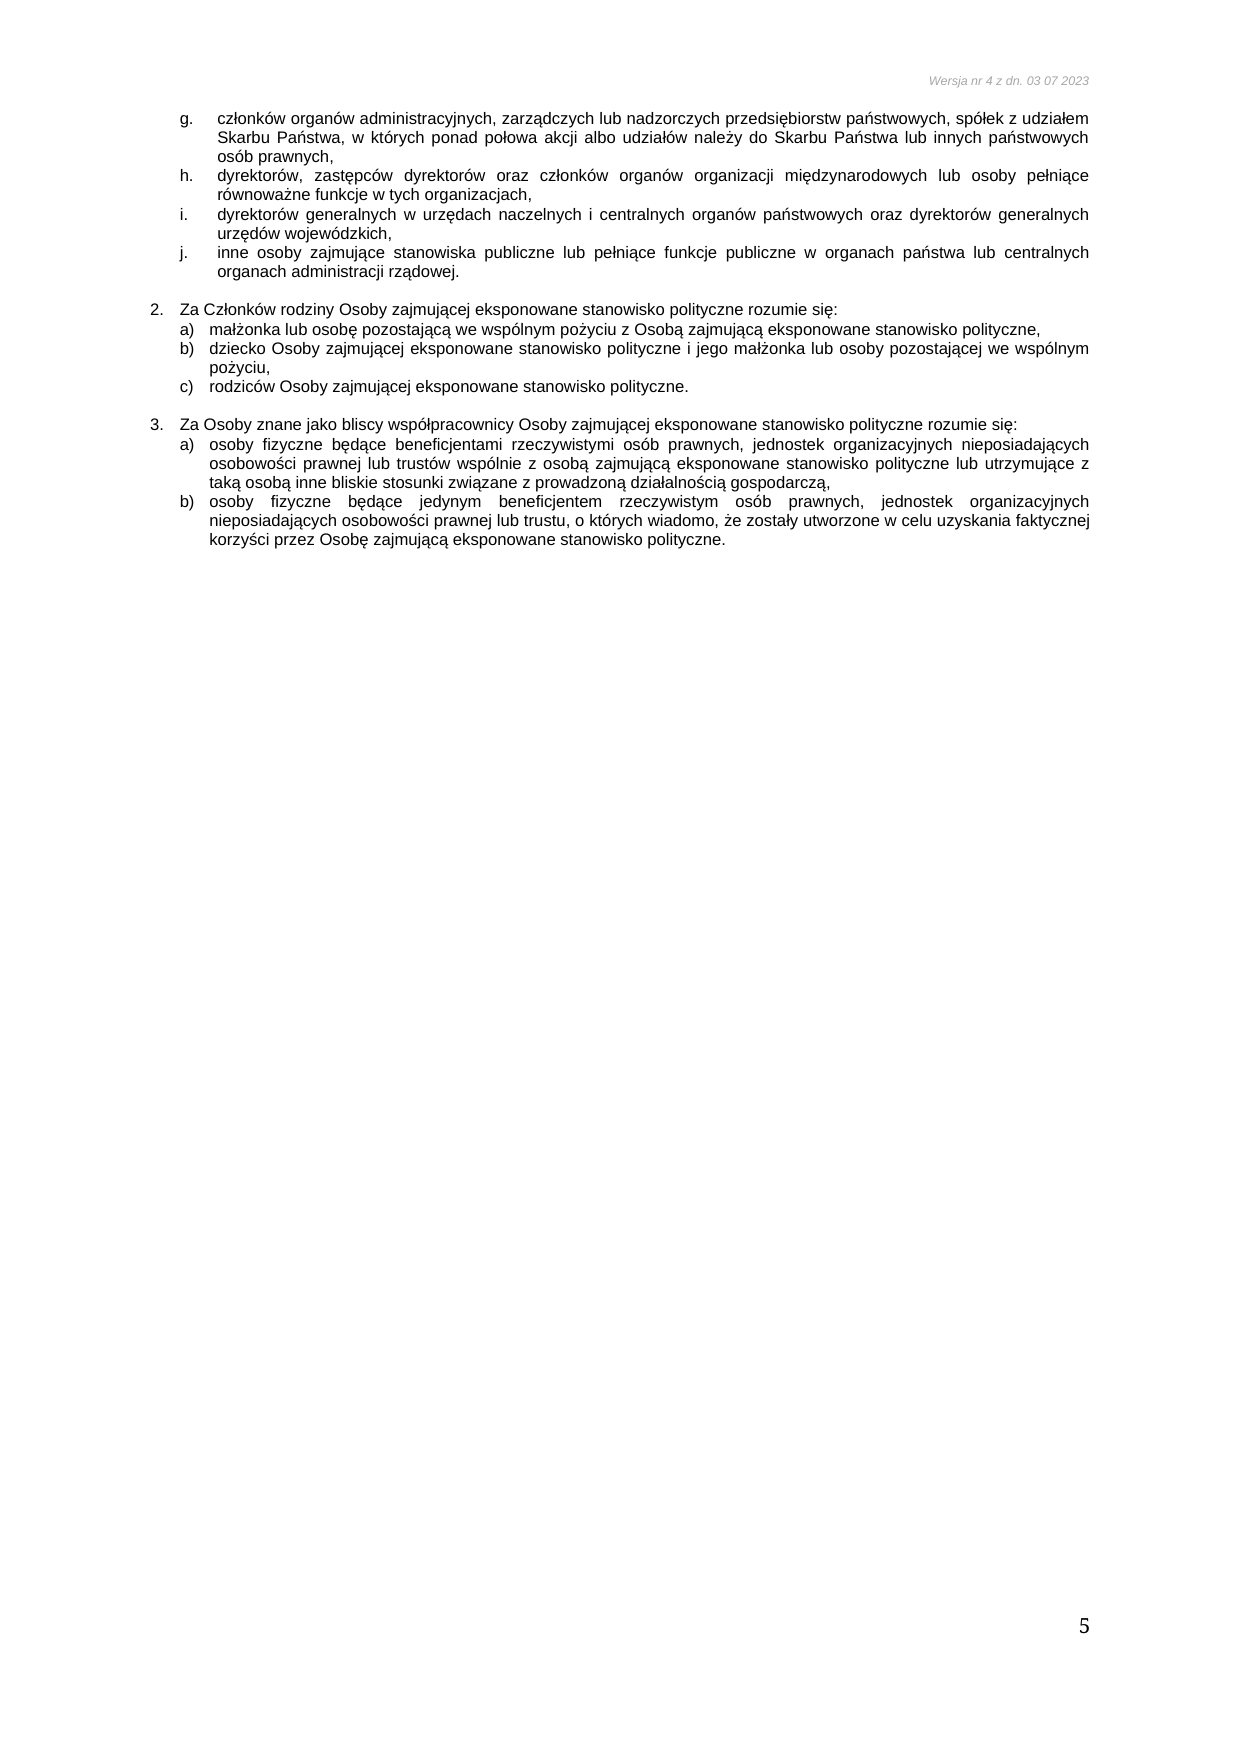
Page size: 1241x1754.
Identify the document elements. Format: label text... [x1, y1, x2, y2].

list Za Osoby znane jako bliscy współpracownicy Osoby zajmującej eksponowane stanowisko polityczne rozumie się: [150, 415, 1090, 434]
list małżonka lub osobę pozostającą we wspólnym pożyciu z Osobą zajmującą eksponowane stanowisko polityczne, [179, 319, 1090, 338]
list inne osoby zajmujące stanowiska publiczne lub pełniące funkcje publiczne w organach państwa lub centralnych organach administracji rządowej. [179, 243, 1090, 281]
list dyrektorów generalnych w urzędach naczelnych i centralnych organów państwowych oraz dyrektorów generalnych urzędów wojewódzkich, [179, 204, 1090, 243]
list rodziców Osoby zajmującej eksponowane stanowisko polityczne. [179, 377, 1090, 396]
list dziecko Osoby zajmującej eksponowane stanowisko polityczne i jego małżonka lub osoby pozostającej we wspólnym pożyciu, [179, 338, 1090, 377]
list Za Członków rodziny Osoby zajmującej eksponowane stanowisko polityczne rozumie się: [150, 300, 1090, 319]
list osoby fizyczne będące jedynym beneficjentem rzeczywistym osób prawnych, jednostek organizacyjnych nieposiadających osobowości prawnej lub trustu, o których wiadomo, że zostały utworzone w celu uzyskania faktycznej korzyści przez Osobę zajmującą eksponowane stanowisko polityczne. [179, 492, 1090, 549]
list dyrektorów, zastępców dyrektorów oraz członków organów organizacji międzynarodowych lub osoby pełniące równoważne funkcje w tych organizacjach, [179, 166, 1090, 204]
list osoby fizyczne będące beneficjentami rzeczywistymi osób prawnych, jednostek organizacyjnych nieposiadających osobowości prawnej lub trustów wspólnie z osobą zajmującą eksponowane stanowisko polityczne lub utrzymujące z taką osobą inne bliskie stosunki związane z prowadzoną działalnością gospodarczą, [179, 434, 1090, 492]
list członków organów administracyjnych, zarządczych lub nadzorczych przedsiębiorstw państwowych, spółek z udziałem Skarbu Państwa, w których ponad połowa akcji albo udziałów należy do Skarbu Państwa lub innych państwowych osób prawnych, [179, 108, 1090, 166]
